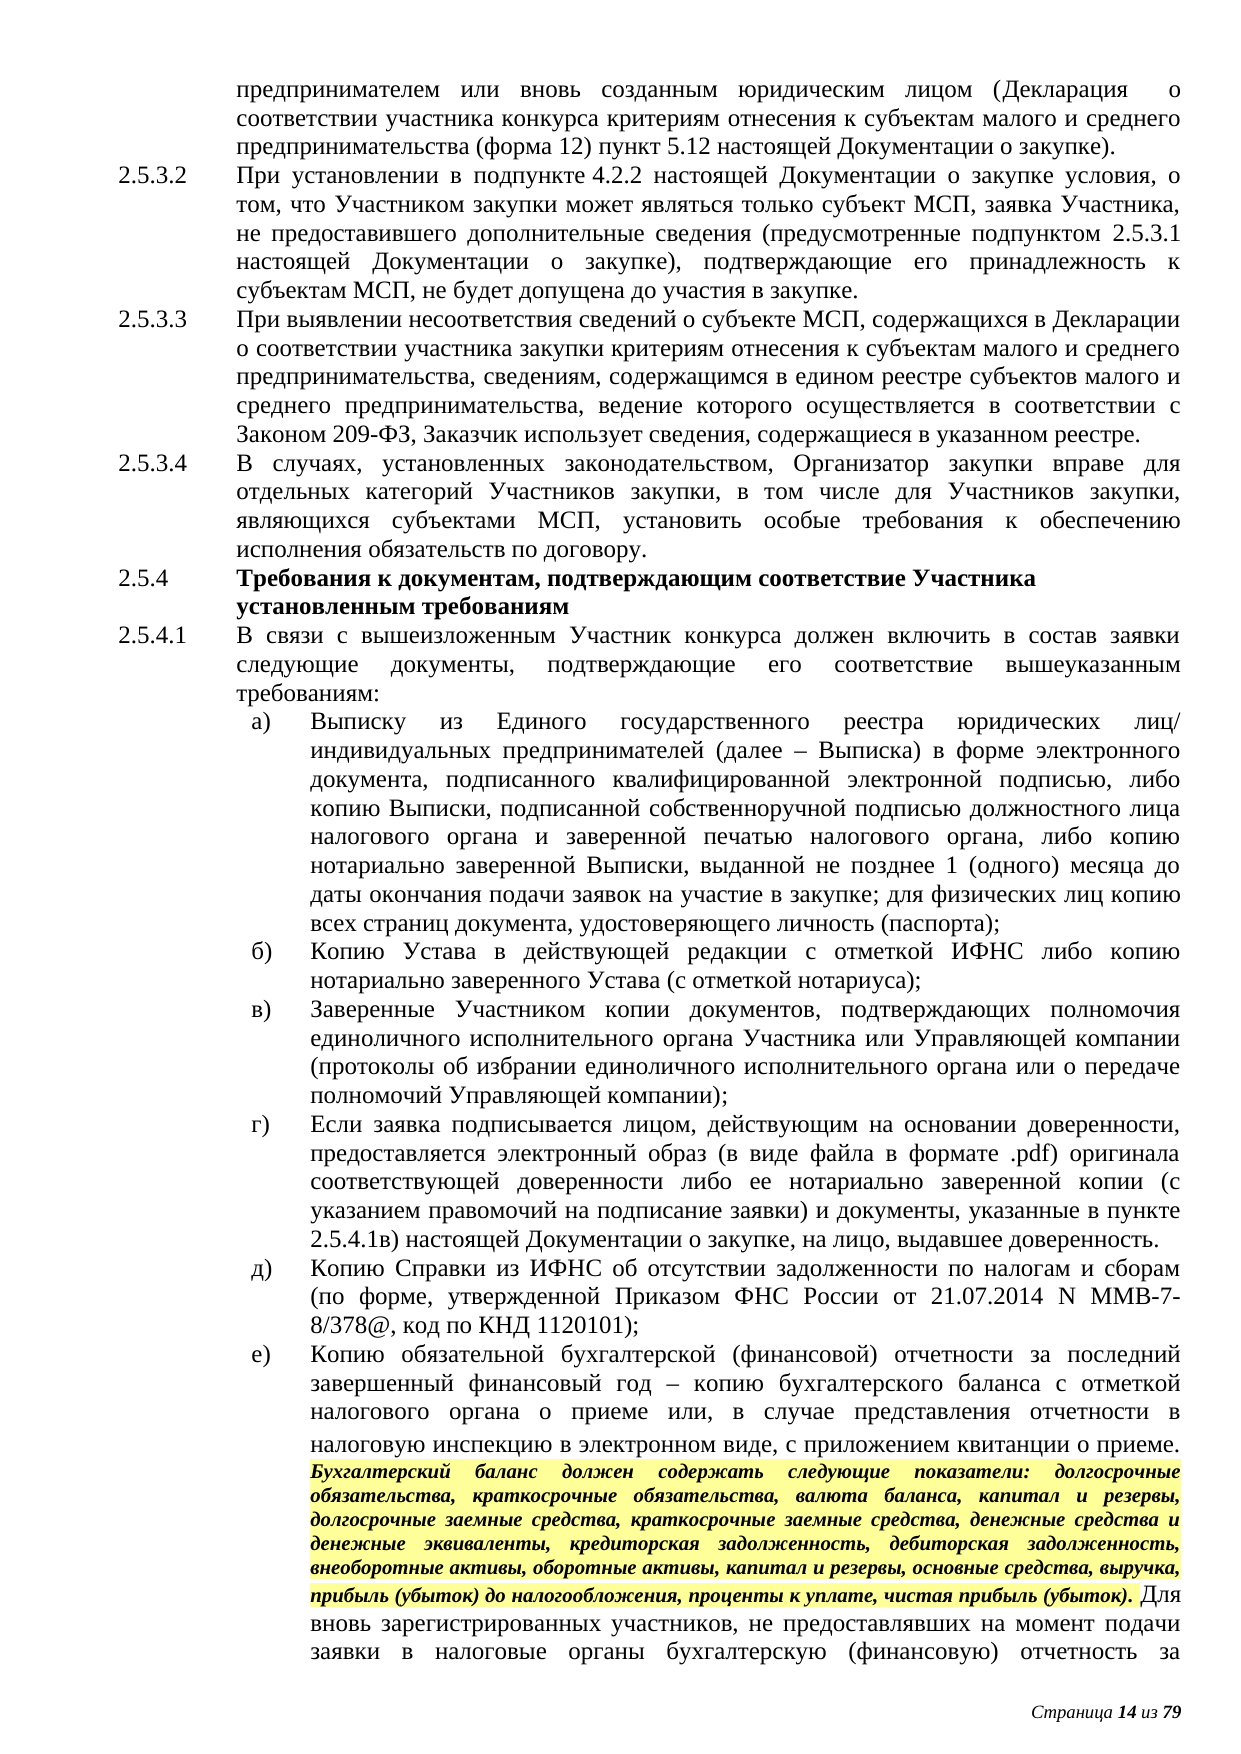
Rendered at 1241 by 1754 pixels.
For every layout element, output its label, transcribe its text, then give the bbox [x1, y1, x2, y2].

list Если заявка подписывается лицом, действующим на основании доверенности, предоставляется электронный образ (в виде файла в формате .pdf) оригинала соответствующей доверенности либо ее нотариально заверенной копии (с указанием правомочий на подписание заявки) и документы, указанные в пункте 2.5.4.1в) настоящей Документации о закупке, на лицо, выдавшее доверенность. [251, 1109, 1181, 1253]
list При установлении в подпункте 4.2.2 настоящей Документации о закупке условия, о том, что Участником закупки может являться только субъект МСП, заявка Участника, не предоставившего дополнительные сведения (предусмотренные подпунктом 2.5.3.1 настоящей Документации о закупке), подтверждающие его принадлежность к субъектам МСП, не будет допущена до участия в закупке. [118, 160, 1181, 304]
list Заверенные Участником копии документов, подтверждающих полномочия единоличного исполнительного органа Участника или Управляющей компании (протоколы об избрании единоличного исполнительного органа или о передаче полномочий Управляющей компании); [251, 994, 1181, 1109]
list В случаях, установленных законодательством, Организатор закупки вправе для отдельных категорий Участников закупки, в том числе для Участников закупки, являющихся субъектами МСП, установить особые требования к обеспечению исполнения обязательств по договору. [118, 448, 1181, 563]
list Выписку из Единого государственного реестра юридических лиц/ индивидуальных предпринимателей (далее – Выписка) в форме электронного документа, подписанного квалифицированной электронной подписью, либо копию Выписки, подписанной собственноручной подписью должностного лица налогового органа и заверенной печатью налогового органа, либо копию нотариально заверенной Выписки, выданной не позднее 1 (одного) месяца до даты окончания подачи заявок на участие в закупке; для физических лиц копию всех страниц документа, удостоверяющего личность (паспорта); [251, 706, 1181, 936]
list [118, 74, 1181, 160]
list Копию Справки из ИФНС об отсутствии задолженности по налогам и сборам (по форме, утвержденной Приказом ФНС России от 21.07.2014 N ММВ-7-8/378@, код по КНД 1120101); [251, 1253, 1181, 1339]
list В связи с вышеизложенным Участник конкурса должен включить в состав заявки следующие документы, подтверждающие его соответствие вышеуказанным требованиям: [118, 620, 1181, 706]
list Требования к документам, подтверждающим соответствие Участника установленным требованиям [118, 563, 1181, 620]
list При выявлении несоответствия сведений о субъекте МСП, содержащихся в Декларации о соответствии участника закупки критериям отнесения к субъектам малого и среднего предпринимательства, сведениям, содержащимся в едином реестре субъектов малого и среднего предпринимательства, ведение которого осуществляется в соответствии с Законом 209-ФЗ, Заказчик использует сведения, содержащиеся в указанном реестре. [118, 304, 1181, 448]
list Копию Устава в действующей редакции с отметкой ИФНС либо копию нотариально заверенного Устава (с отметкой нотариуса); [251, 936, 1181, 994]
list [251, 1339, 1181, 1665]
